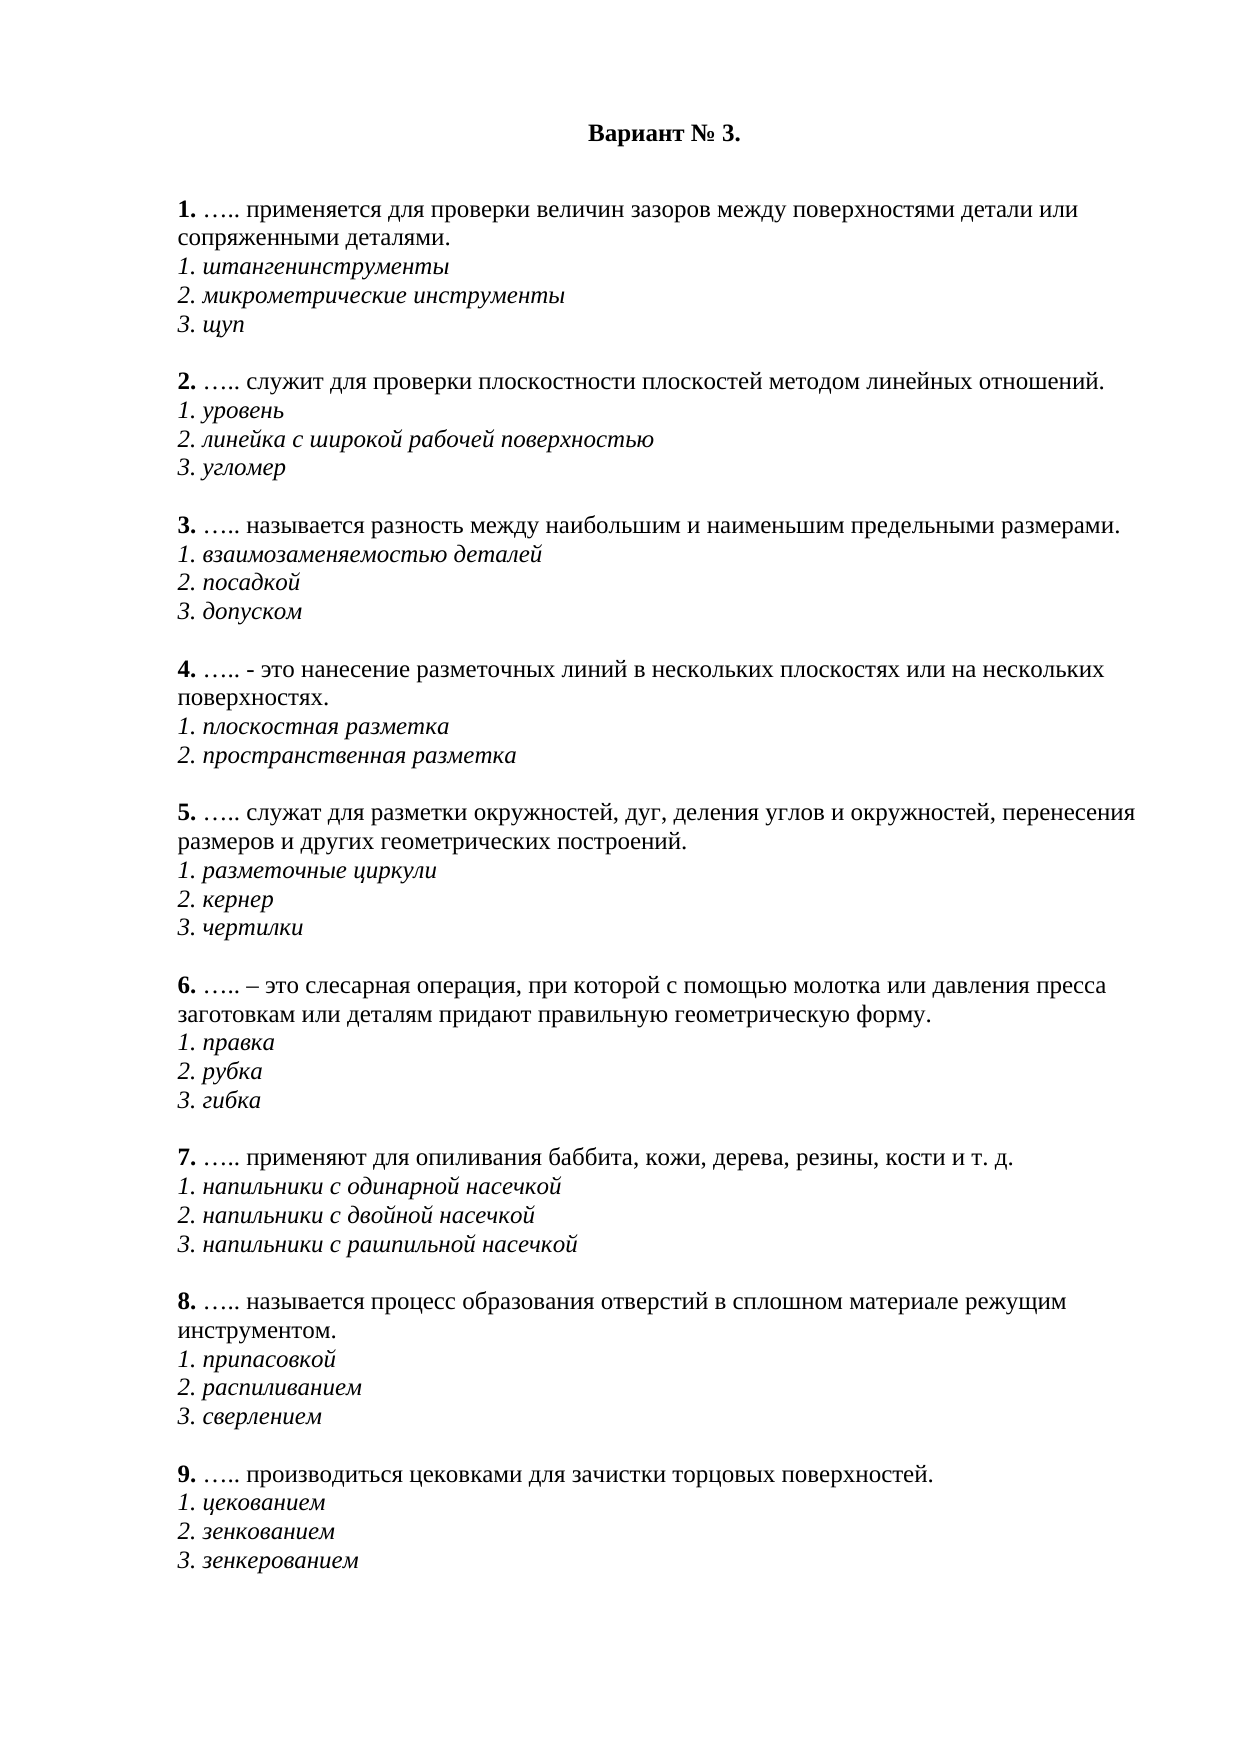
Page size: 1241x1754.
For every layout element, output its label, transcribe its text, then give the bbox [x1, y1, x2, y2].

text 3. щуп [177, 309, 1152, 337]
text 1. уровень [177, 395, 1152, 424]
text 8. ….. называется процесс образования отверстий в сплошном материале режущим инструментом. [177, 1286, 1152, 1344]
text 2. пространственная разметка [177, 740, 1152, 769]
text 1. штангенинструменты [177, 251, 1152, 280]
text 1. ….. применяется для проверки величин зазоров между поверхностями детали или сопряженными деталями. [177, 194, 1152, 251]
text 2. распиливанием [177, 1372, 1152, 1401]
text 1. напильники с одинарной насечкой [177, 1171, 1152, 1200]
text 6. ….. – это слесарная операция, при которой с помощью молотка или давления пресса заготовкам или деталям придают правильную геометрическую форму. [177, 970, 1152, 1027]
text 2. зенкованием [177, 1516, 1152, 1545]
text 3. угломер [177, 452, 1152, 481]
text 2. линейка с широкой рабочей поверхностью [177, 424, 1152, 452]
text 3. допуском [177, 596, 1152, 625]
text 1. взаимозаменяемостью деталей [177, 539, 1152, 567]
text 7. ….. применяют для опиливания баббита, кожи, дерева, резины, кости и т. д. [177, 1142, 1152, 1171]
text 1. цекованием [177, 1487, 1152, 1516]
text 3. чертилки [177, 912, 1152, 941]
text 9. ….. производиться цековками для зачистки торцовых поверхностей. [177, 1459, 1152, 1487]
text 2. посадкой [177, 567, 1152, 596]
text 2. напильники с двойной насечкой [177, 1200, 1152, 1229]
text 1. плоскостная разметка [177, 711, 1152, 740]
text 2. микрометрические инструменты [177, 280, 1152, 309]
text 4. ….. - это нанесение разметочных линий в нескольких плоскостях или на нескольких поверхностях. [177, 654, 1152, 711]
text 3. напильники с рашпильной насечкой [177, 1229, 1152, 1257]
text 5. ….. служат для разметки окружностей, дуг, деления углов и окружностей, перенесения размеров и других геометрических построений. [177, 797, 1152, 855]
text 3. гибка [177, 1085, 1152, 1114]
text 2. рубка [177, 1056, 1152, 1085]
text 2. кернер [177, 884, 1152, 912]
text 3. зенкерованием [177, 1545, 1152, 1574]
text 3. ….. называется разность между наибольшим и наименьшим предельными размерами. [177, 510, 1152, 539]
text Вариант № 3. [177, 118, 1152, 147]
text 1. разметочные циркули [177, 855, 1152, 884]
text 3. сверлением [177, 1401, 1152, 1430]
text 1. припасовкой [177, 1344, 1152, 1372]
text 2. ….. служит для проверки плоскостности плоскостей методом линейных отношений. [177, 366, 1152, 395]
text 1. правка [177, 1027, 1152, 1056]
